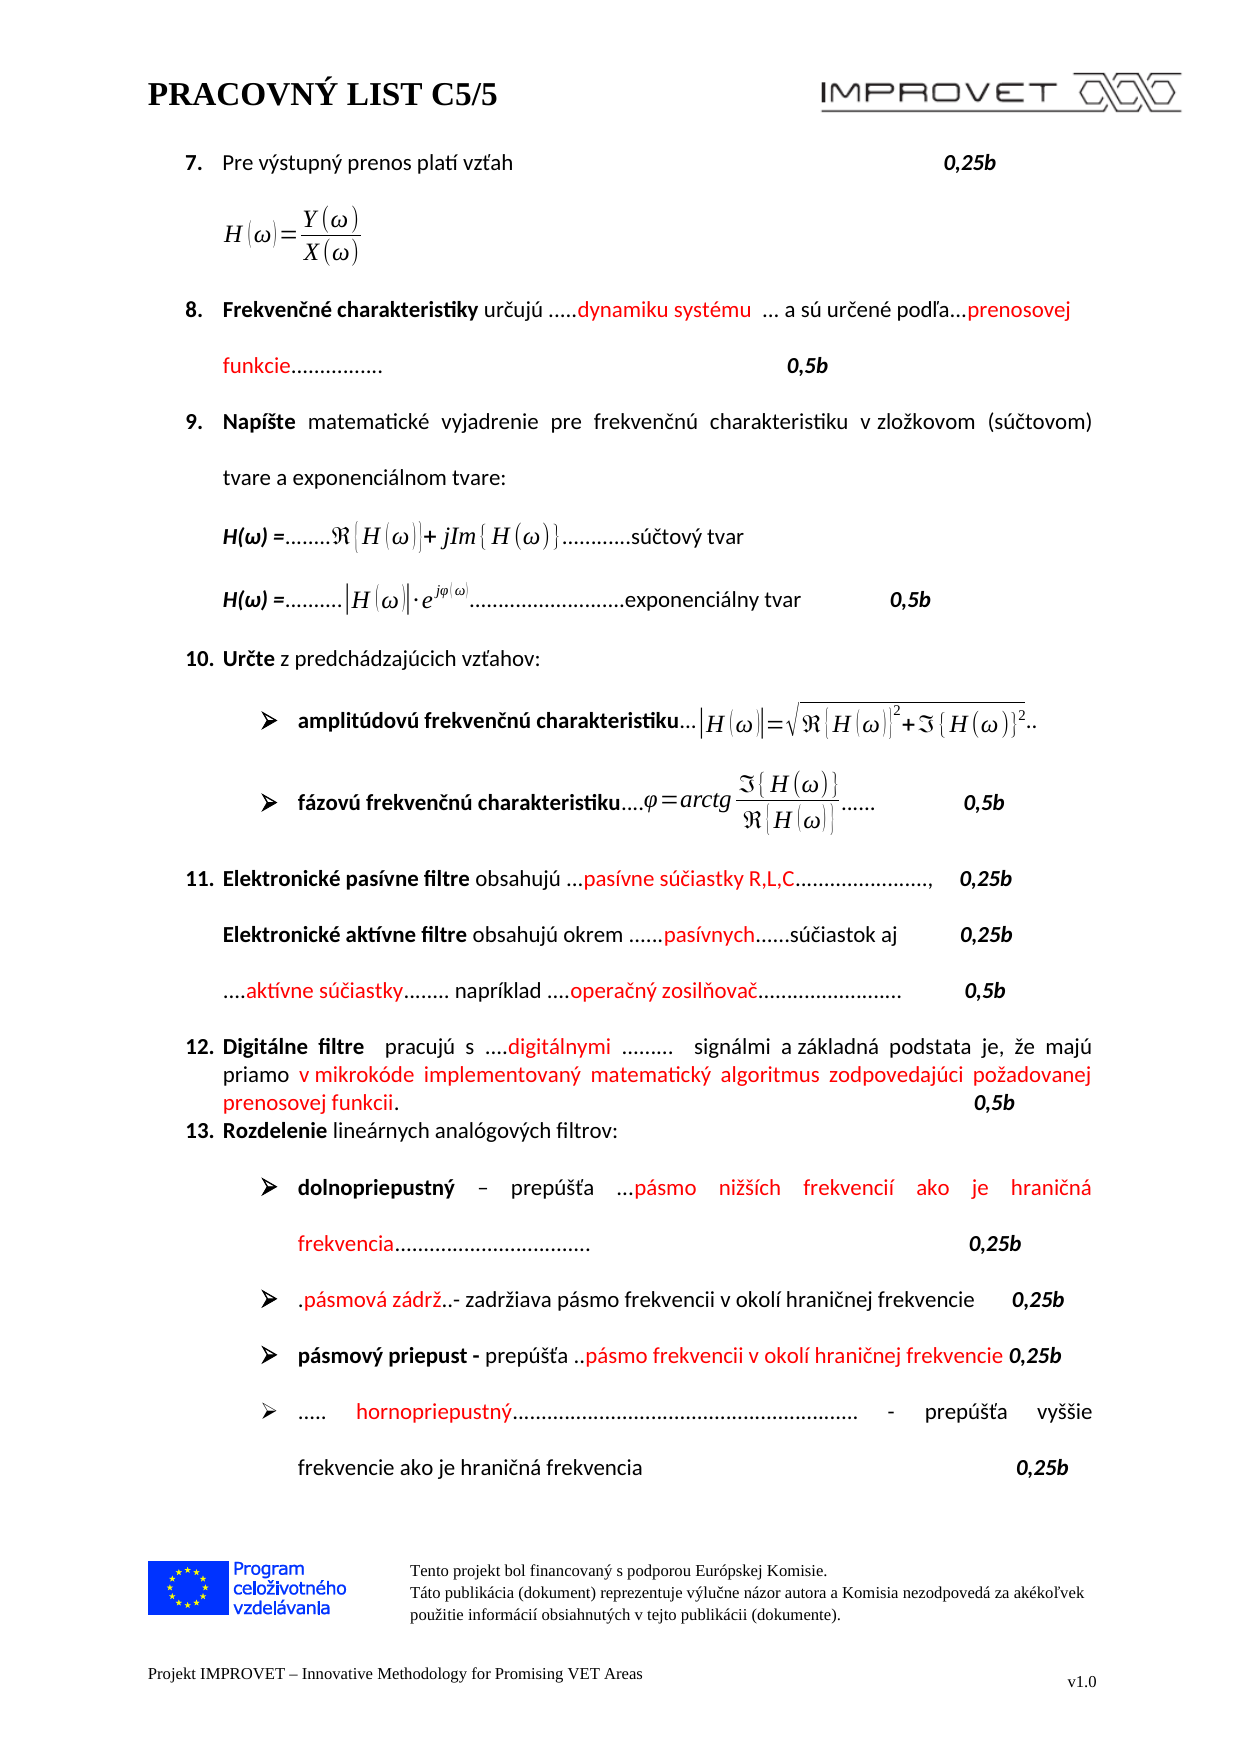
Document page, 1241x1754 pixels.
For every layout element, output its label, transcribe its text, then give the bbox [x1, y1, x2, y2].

list Určte z predchádzajúcich vzťahov: [185, 644, 1092, 672]
list ....aktívne súčiastky........ napríklad ....operačný zosilňovač......................... 0,5b [223, 976, 1092, 1004]
list Rozdelenie lineárnych analógových filtrov: [185, 1117, 1092, 1144]
list pásmový priepust - prepúšťa ..pásmo frekvencii v okolí hraničnej frekvencie 0,25b [260, 1341, 1092, 1369]
list ..... hornopriepustný............................................................ - prepúšťa vyššie frekvencie ako je hraničná frekvencia 0,25b [260, 1397, 1092, 1481]
list Elektronické aktívne filtre obsahujú okrem ......pasívnych......súčiastok aj 0,25b [223, 920, 1092, 948]
list H(ω) =.....................................exponenciálny tvar 0,5b [223, 581, 1092, 616]
list Frekvenčné charakteristiky určujú .....dynamiku systému ... a sú určené podľa...prenosovej funkcie................ 0,5b [185, 295, 1092, 379]
list Pre výstupný prenos platí vzťah 0,25b [185, 148, 1092, 176]
list amplitúdovú frekvenčnú charakteristiku..... [260, 700, 1092, 741]
list dolnopriepustný – prepúšťa ...pásmo nižších frekvencií ako je hraničná frekvencia.................................. 0,25b [260, 1173, 1092, 1257]
list H(ω) =....................súčtový tvar [223, 519, 1092, 553]
list fázovú frekvenčnú charakteristiku.......... 0,5b [260, 769, 1092, 836]
list .pásmová zádrž..- zadržiava pásmo frekvencii v okolí hraničnej frekvencie 0,25b [260, 1285, 1092, 1313]
list Digitálne filtre pracujú s ....digitálnymi ......... signálmi a základná podstata je, že majú priamo v mikrokóde implementovaný matematický algoritmus zodpovedajúci požadovanej prenosovej funkcii. 0,5b [185, 1032, 1092, 1117]
picture [787, 53, 1210, 140]
list Elektronické pasívne filtre obsahujú ...pasívne súčiastky R,L,C......................., 0,25b [185, 864, 1092, 892]
list Napíšte matematické vyjadrenie pre frekvenčnú charakteristiku v zložkovom (súčtovom) tvare a exponenciálnom tvare: [185, 407, 1092, 492]
